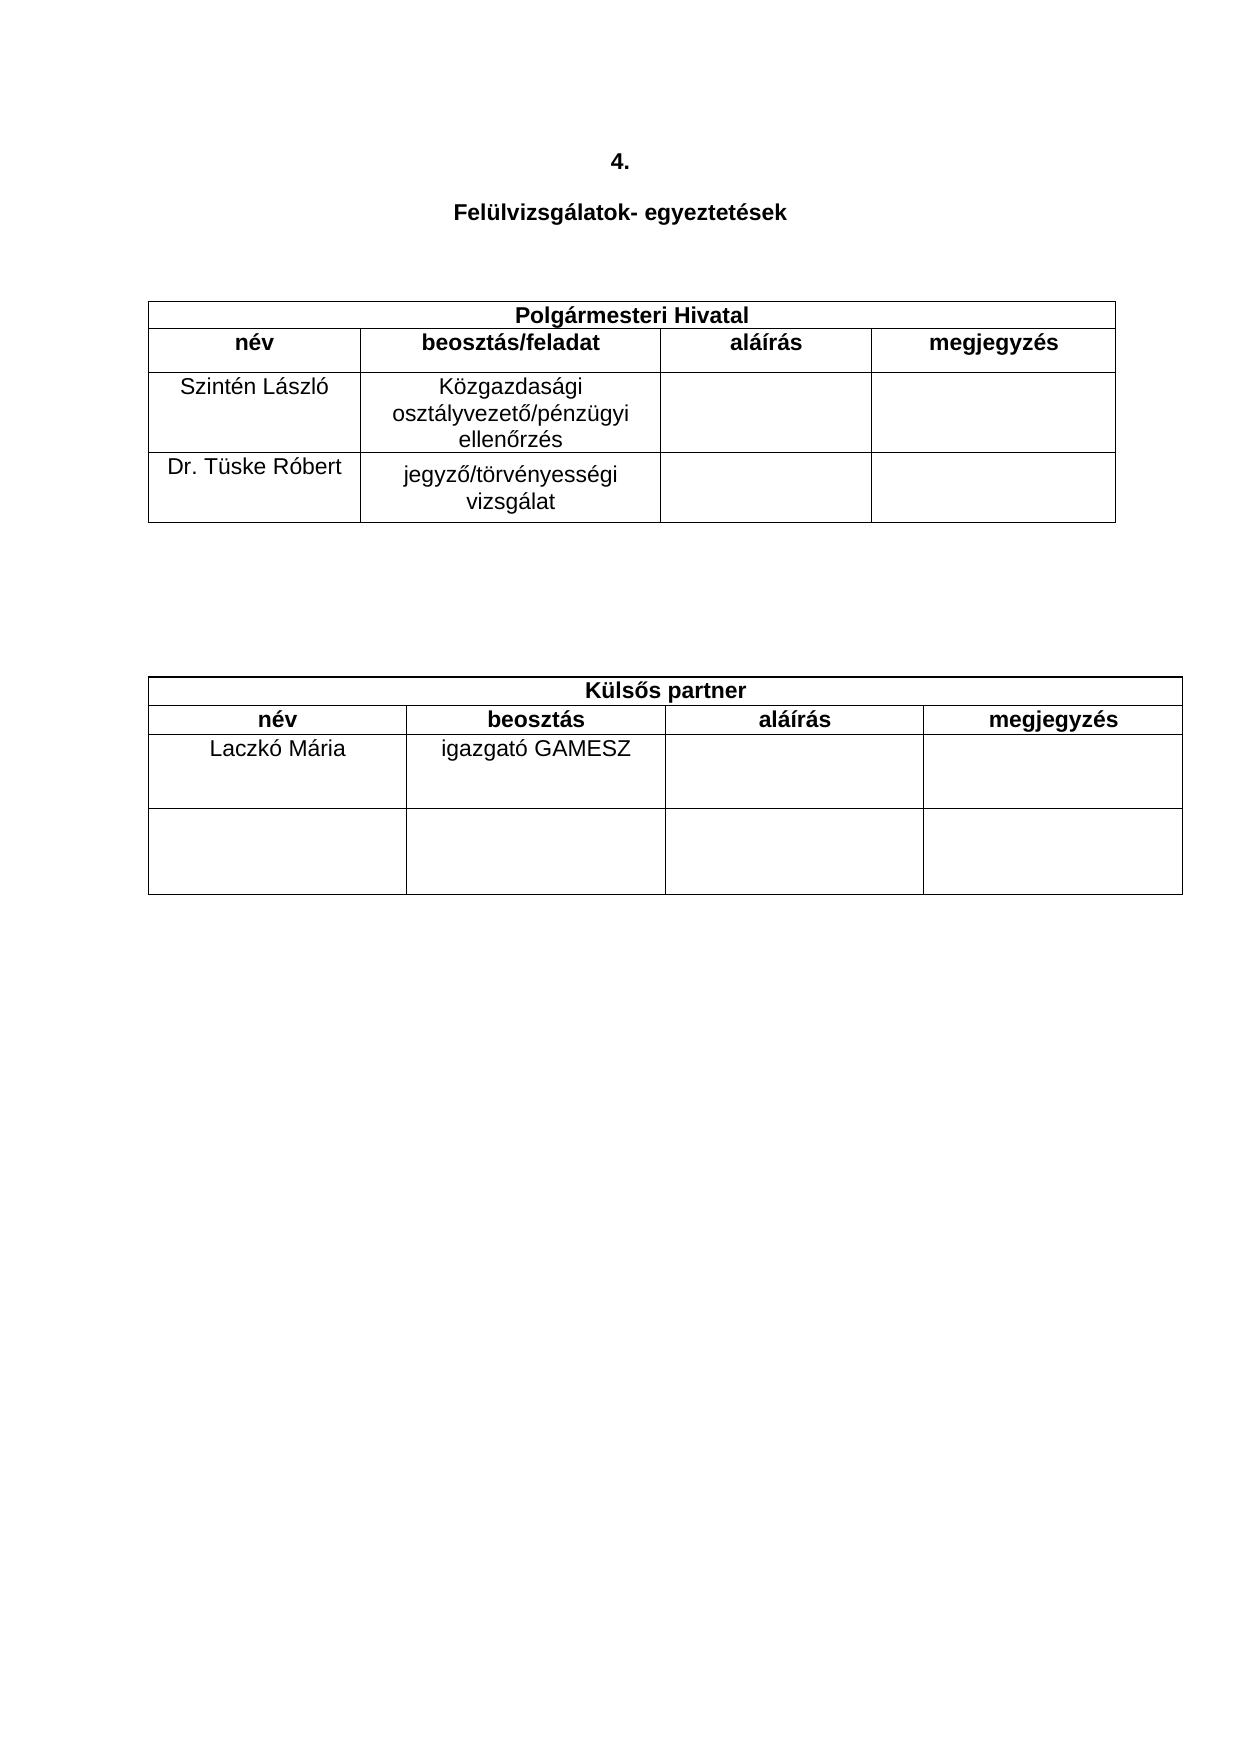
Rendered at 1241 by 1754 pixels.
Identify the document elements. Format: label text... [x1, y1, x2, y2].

table_cell [149, 809, 406, 894]
table_header Polgármesteri Hivatal [149, 302, 1115, 328]
table_cell Közgazdasági osztályvezető/pénzügyi ellenőrzés [361, 373, 660, 452]
table_cell megjegyzés [924, 706, 1182, 734]
table_cell [661, 453, 871, 522]
table_cell név [149, 329, 360, 372]
table_cell [872, 373, 1115, 452]
table_cell név [149, 706, 406, 734]
table_cell jegyző/törvényességi vizsgálat [361, 453, 660, 522]
table_cell [661, 373, 871, 452]
table_cell [924, 809, 1182, 894]
table_cell megjegyzés [872, 329, 1115, 372]
text 4. [148, 148, 1093, 174]
table_cell igazgató GAMESZ [407, 735, 665, 808]
table_cell Dr. Tüske Róbert [149, 453, 360, 522]
table_cell [407, 809, 665, 894]
text Felülvizsgálatok- egyeztetések [148, 199, 1093, 225]
table_header Külsős partner [149, 678, 1182, 705]
table_cell beosztás [407, 706, 665, 734]
table_cell [924, 735, 1182, 808]
table_cell aláírás [666, 706, 923, 734]
table_cell Szintén László [149, 373, 360, 452]
table_cell [666, 735, 923, 808]
table_cell [666, 809, 923, 894]
table_cell [872, 453, 1115, 522]
table_cell Laczkó Mária [149, 735, 406, 808]
table_cell aláírás [661, 329, 871, 372]
table_cell beosztás/feladat [361, 329, 660, 372]
